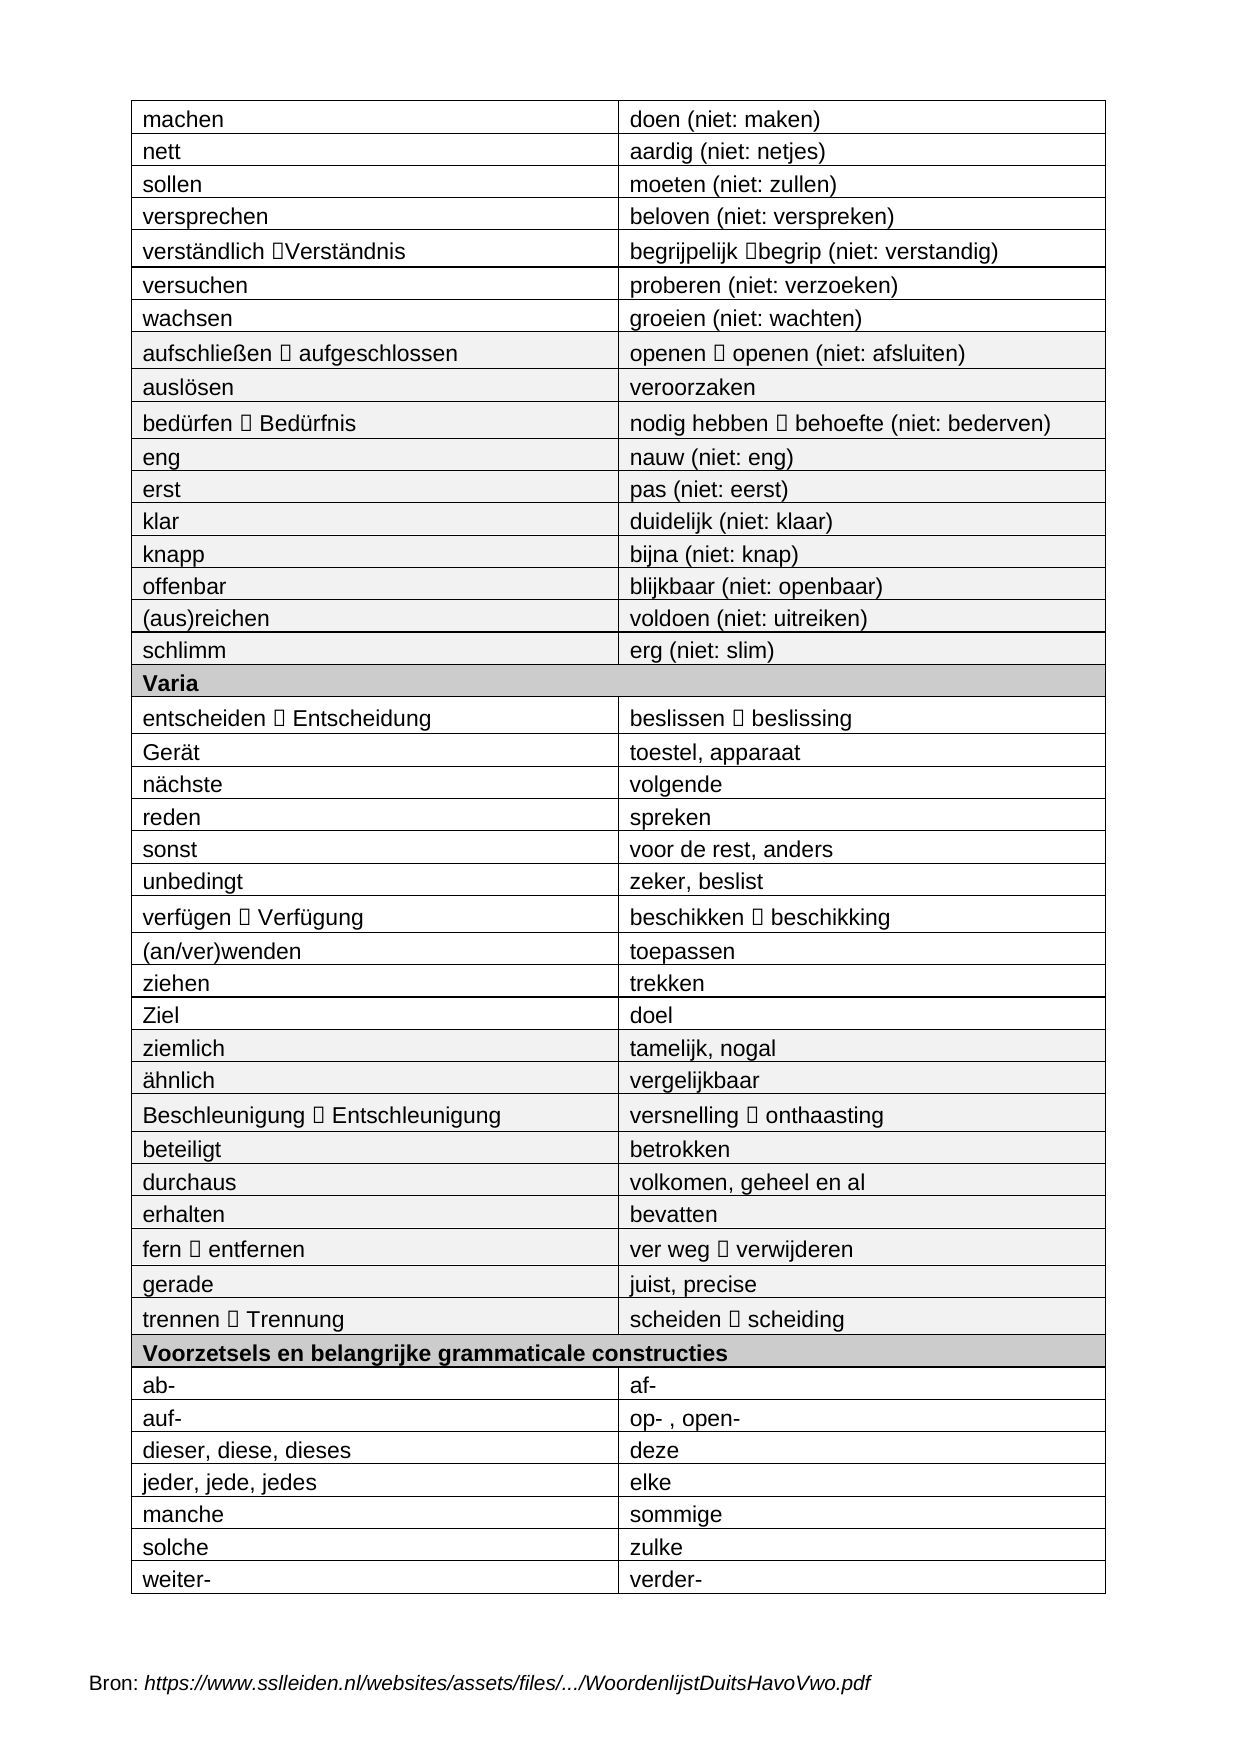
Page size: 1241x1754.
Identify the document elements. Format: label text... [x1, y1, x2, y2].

table_cell sommige [619, 1497, 1105, 1528]
table_cell Beschleunigung  Entschleunigung [132, 1094, 618, 1131]
table_cell versuchen [132, 268, 618, 299]
table_cell pas (niet: eerst) [619, 471, 1105, 502]
table_cell deze [619, 1432, 1105, 1463]
table_cell verfügen  Verfügung [132, 896, 618, 932]
table_cell juist, precise [619, 1266, 1105, 1297]
table_cell erhalten [132, 1196, 618, 1227]
table_cell elke [619, 1464, 1105, 1496]
table_cell Ziel [132, 998, 618, 1029]
table_cell veroorzaken [619, 369, 1105, 401]
table_cell nodig hebben  behoefte (niet: bederven) [619, 402, 1105, 438]
table_cell nauw (niet: eng) [619, 439, 1105, 470]
table_cell schlimm [132, 633, 618, 664]
table_cell nächste [132, 767, 618, 798]
table_cell groeien (niet: wachten) [619, 300, 1105, 331]
table_cell Varia [132, 665, 1105, 696]
table_cell bijna (niet: knap) [619, 536, 1105, 567]
table_cell vergelijkbaar [619, 1062, 1105, 1093]
table_cell fern  entfernen [132, 1229, 618, 1264]
table_cell ziehen [132, 965, 618, 996]
table_cell (an/ver)wenden [132, 933, 618, 964]
table_cell unbedingt [132, 864, 618, 895]
table_cell doel [619, 998, 1105, 1029]
table_cell volgende [619, 767, 1105, 798]
table_cell versnelling  onthaasting [619, 1094, 1105, 1131]
table_cell scheiden  scheiding [619, 1298, 1105, 1334]
table_cell beschikken  beschikking [619, 896, 1105, 932]
table_cell trennen  Trennung [132, 1298, 618, 1334]
table_cell trekken [619, 965, 1105, 996]
table_cell zeker, beslist [619, 864, 1105, 895]
table_cell bedürfen  Bedürfnis [132, 402, 618, 438]
table_cell ziemlich [132, 1030, 618, 1061]
table_cell spreken [619, 799, 1105, 830]
table_cell versprechen [132, 198, 618, 229]
table_cell toestel, apparaat [619, 734, 1105, 766]
table_cell gerade [132, 1266, 618, 1297]
table_cell toepassen [619, 933, 1105, 964]
table_cell weiter- [132, 1561, 618, 1592]
table_cell volkomen, geheel en al [619, 1164, 1105, 1195]
table_cell beteiligt [132, 1132, 618, 1163]
table_cell sonst [132, 831, 618, 862]
table_cell dieser, diese, dieses [132, 1432, 618, 1463]
table_cell bevatten [619, 1196, 1105, 1227]
table_cell entscheiden  Entscheidung [132, 697, 618, 733]
table_cell blijkbaar (niet: openbaar) [619, 568, 1105, 599]
table_cell ähnlich [132, 1062, 618, 1093]
table_cell erst [132, 471, 618, 502]
table_cell doen (niet: maken) [619, 101, 1105, 132]
table_cell beslissen  beslissing [619, 697, 1105, 733]
table_cell voor de rest, anders [619, 831, 1105, 862]
table_cell aardig (niet: netjes) [619, 134, 1105, 165]
table_cell jeder, jede, jedes [132, 1464, 618, 1496]
table_cell reden [132, 799, 618, 830]
table_cell verder- [619, 1561, 1105, 1592]
table_cell (aus)reichen [132, 600, 618, 631]
table_cell af- [619, 1368, 1105, 1399]
table_cell op- , open- [619, 1400, 1105, 1431]
table_cell openen  openen (niet: afsluiten) [619, 332, 1105, 368]
table_cell wachsen [132, 300, 618, 331]
table_cell offenbar [132, 568, 618, 599]
table_cell duidelijk (niet: klaar) [619, 503, 1105, 534]
table_cell zulke [619, 1529, 1105, 1560]
table_cell voldoen (niet: uitreiken) [619, 600, 1105, 631]
table_cell proberen (niet: verzoeken) [619, 268, 1105, 299]
table_cell Gerät [132, 734, 618, 766]
table_cell eng [132, 439, 618, 470]
table_cell manche [132, 1497, 618, 1528]
table_cell knapp [132, 536, 618, 567]
table_cell auf- [132, 1400, 618, 1431]
table_cell moeten (niet: zullen) [619, 166, 1105, 197]
table_cell tamelijk, nogal [619, 1030, 1105, 1061]
table_cell verständlich Verständnis [132, 230, 618, 266]
table_cell aufschließen  aufgeschlossen [132, 332, 618, 368]
table_cell ver weg  verwijderen [619, 1229, 1105, 1264]
table_cell betrokken [619, 1132, 1105, 1163]
table_cell solche [132, 1529, 618, 1560]
table_cell sollen [132, 166, 618, 197]
table_cell ab- [132, 1368, 618, 1399]
table_cell nett [132, 134, 618, 165]
table_cell auslösen [132, 369, 618, 401]
table_cell durchaus [132, 1164, 618, 1195]
table_cell beloven (niet: verspreken) [619, 198, 1105, 229]
table_cell begrijpelijk begrip (niet: verstandig) [619, 230, 1105, 266]
table_cell klar [132, 503, 618, 534]
table_cell Voorzetsels en belangrijke grammaticale constructies [132, 1335, 1105, 1366]
table_cell erg (niet: slim) [619, 633, 1105, 664]
table_cell machen [132, 101, 618, 132]
